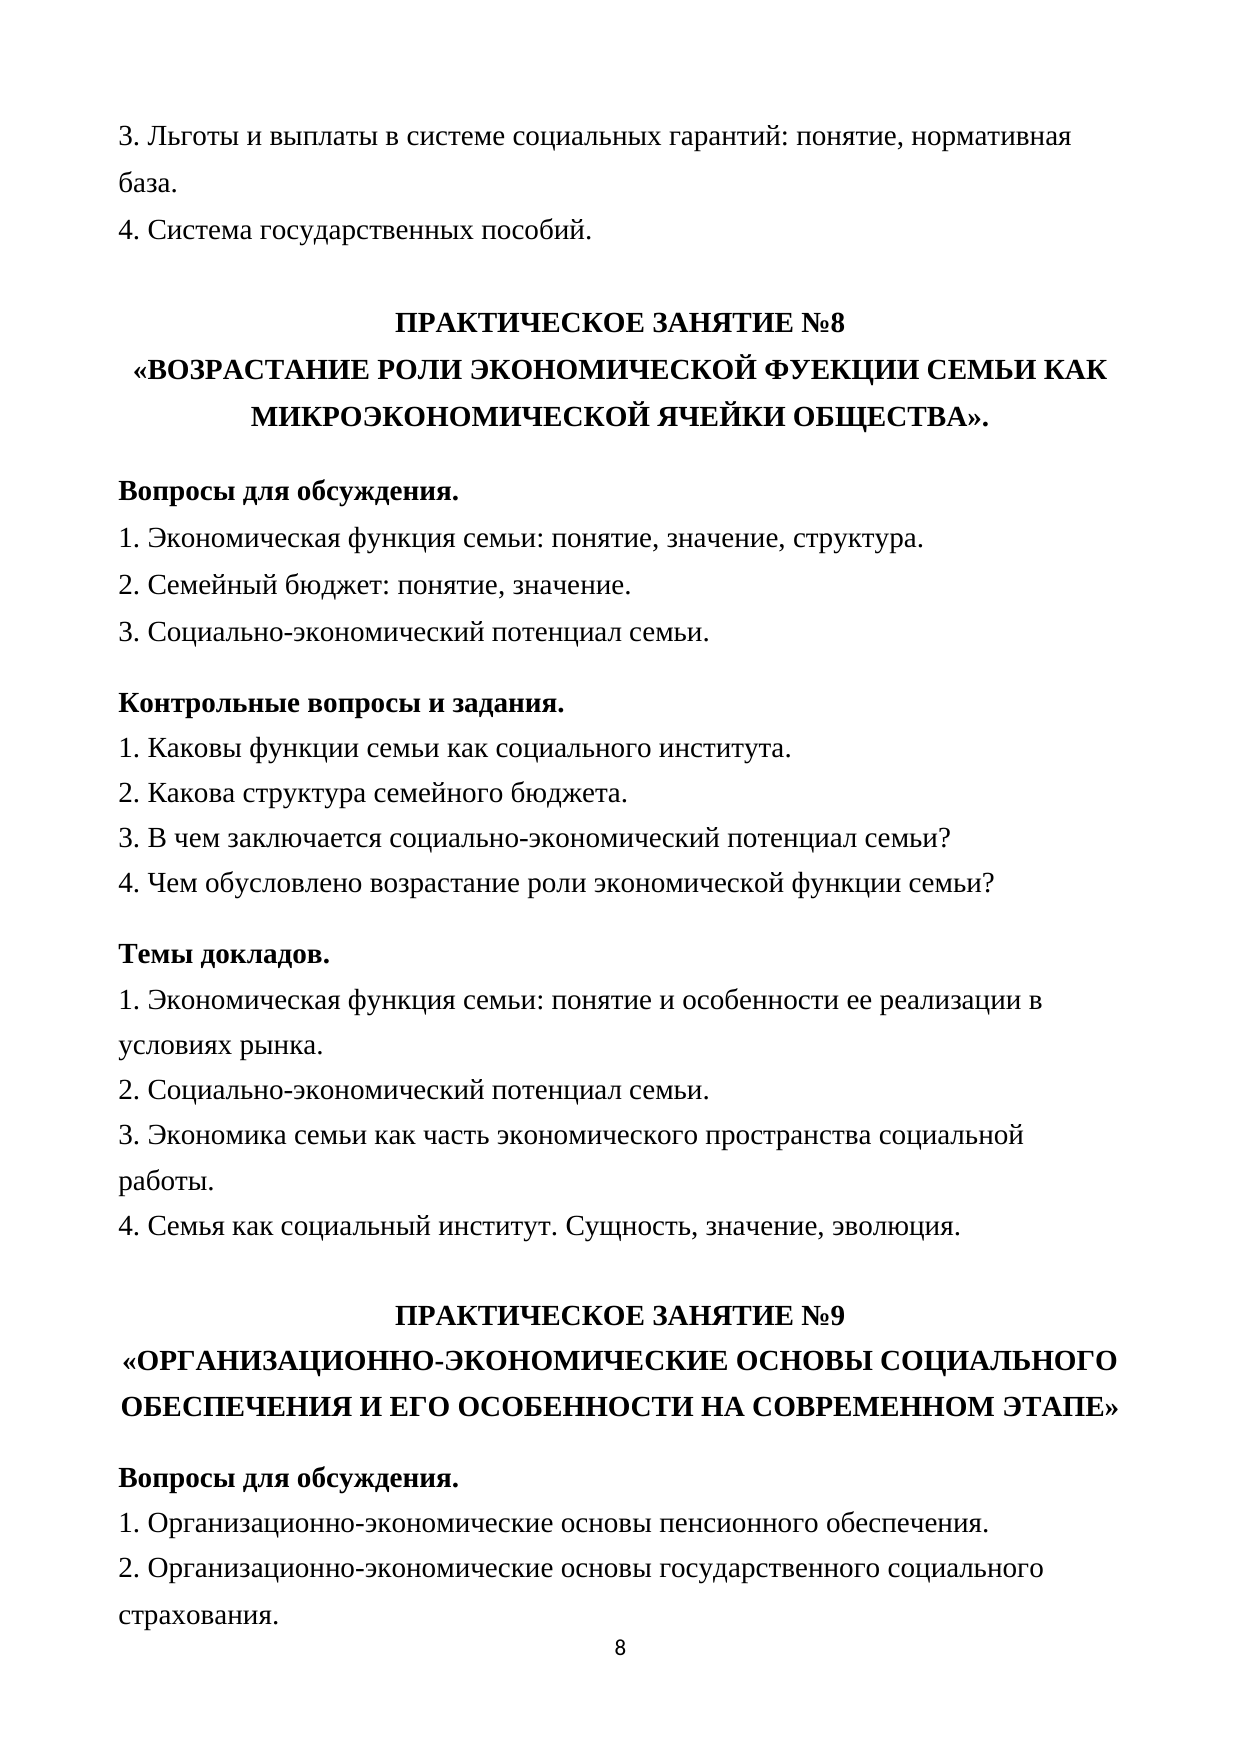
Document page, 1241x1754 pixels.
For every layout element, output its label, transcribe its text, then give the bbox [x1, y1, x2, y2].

text 3. Социально-экономический потенциал семьи. [118, 614, 1122, 647]
text Контрольные вопросы и задания. [118, 685, 1122, 718]
text 1. Экономическая функция семьи: понятие, значение, структура. [118, 520, 1122, 553]
text 3. Экономика семьи как часть экономического пространства социальной работы. [118, 1117, 1122, 1196]
text 2. Организационно-экономические основы государственного социального страхования. [118, 1550, 1122, 1631]
text 3. В чем заключается социально-экономический потенциал семьи? [118, 820, 1122, 854]
text 1. Организационно-экономические основы пенсионного обеспечения. [118, 1505, 1122, 1538]
text Вопросы для обсуждения. [118, 1460, 1122, 1493]
text 2. Социально-экономический потенциал семьи. [118, 1072, 1122, 1106]
text ПРАКТИЧЕСКОЕ ЗАНЯТИЕ №8 [118, 306, 1122, 339]
text 2. Какова структура семейного бюджета. [118, 775, 1122, 809]
text 4. Чем обусловлено возрастание роли экономической функции семьи? [118, 866, 1122, 899]
text «ВОЗРАСТАНИЕ РОЛИ ЭКОНОМИЧЕСКОЙ ФУЕКЦИИ СЕМЬИ КАК МИКРОЭКОНОМИЧЕСКОЙ ЯЧЕЙКИ ОБЩЕСТВА». [118, 352, 1122, 433]
text Темы докладов. [118, 937, 1122, 970]
text 4. Семья как социальный институт. Сущность, значение, эволюция. [118, 1208, 1122, 1241]
text Вопросы для обсуждения. [118, 473, 1122, 507]
text 1. Экономическая функция семьи: понятие и особенности ее реализации в условиях рынка. [118, 982, 1122, 1061]
text 3. Льготы и выплаты в системе социальных гарантий: понятие, нормативная база. [118, 118, 1122, 198]
text 1. Каковы функции семьи как социального института. [118, 730, 1122, 763]
text «ОРГАНИЗАЦИОННО-ЭКОНОМИЧЕСКИЕ ОСНОВЫ СОЦИАЛЬНОГО ОБЕСПЕЧЕНИЯ И ЕГО ОСОБЕННОСТИ НА СОВРЕМЕННОМ ЭТАПЕ» [118, 1343, 1122, 1422]
text ПРАКТИЧЕСКОЕ ЗАНЯТИЕ №9 [118, 1298, 1122, 1332]
text 4. Система государственных пособий. [118, 212, 1122, 245]
text 2. Семейный бюджет: понятие, значение. [118, 567, 1122, 600]
